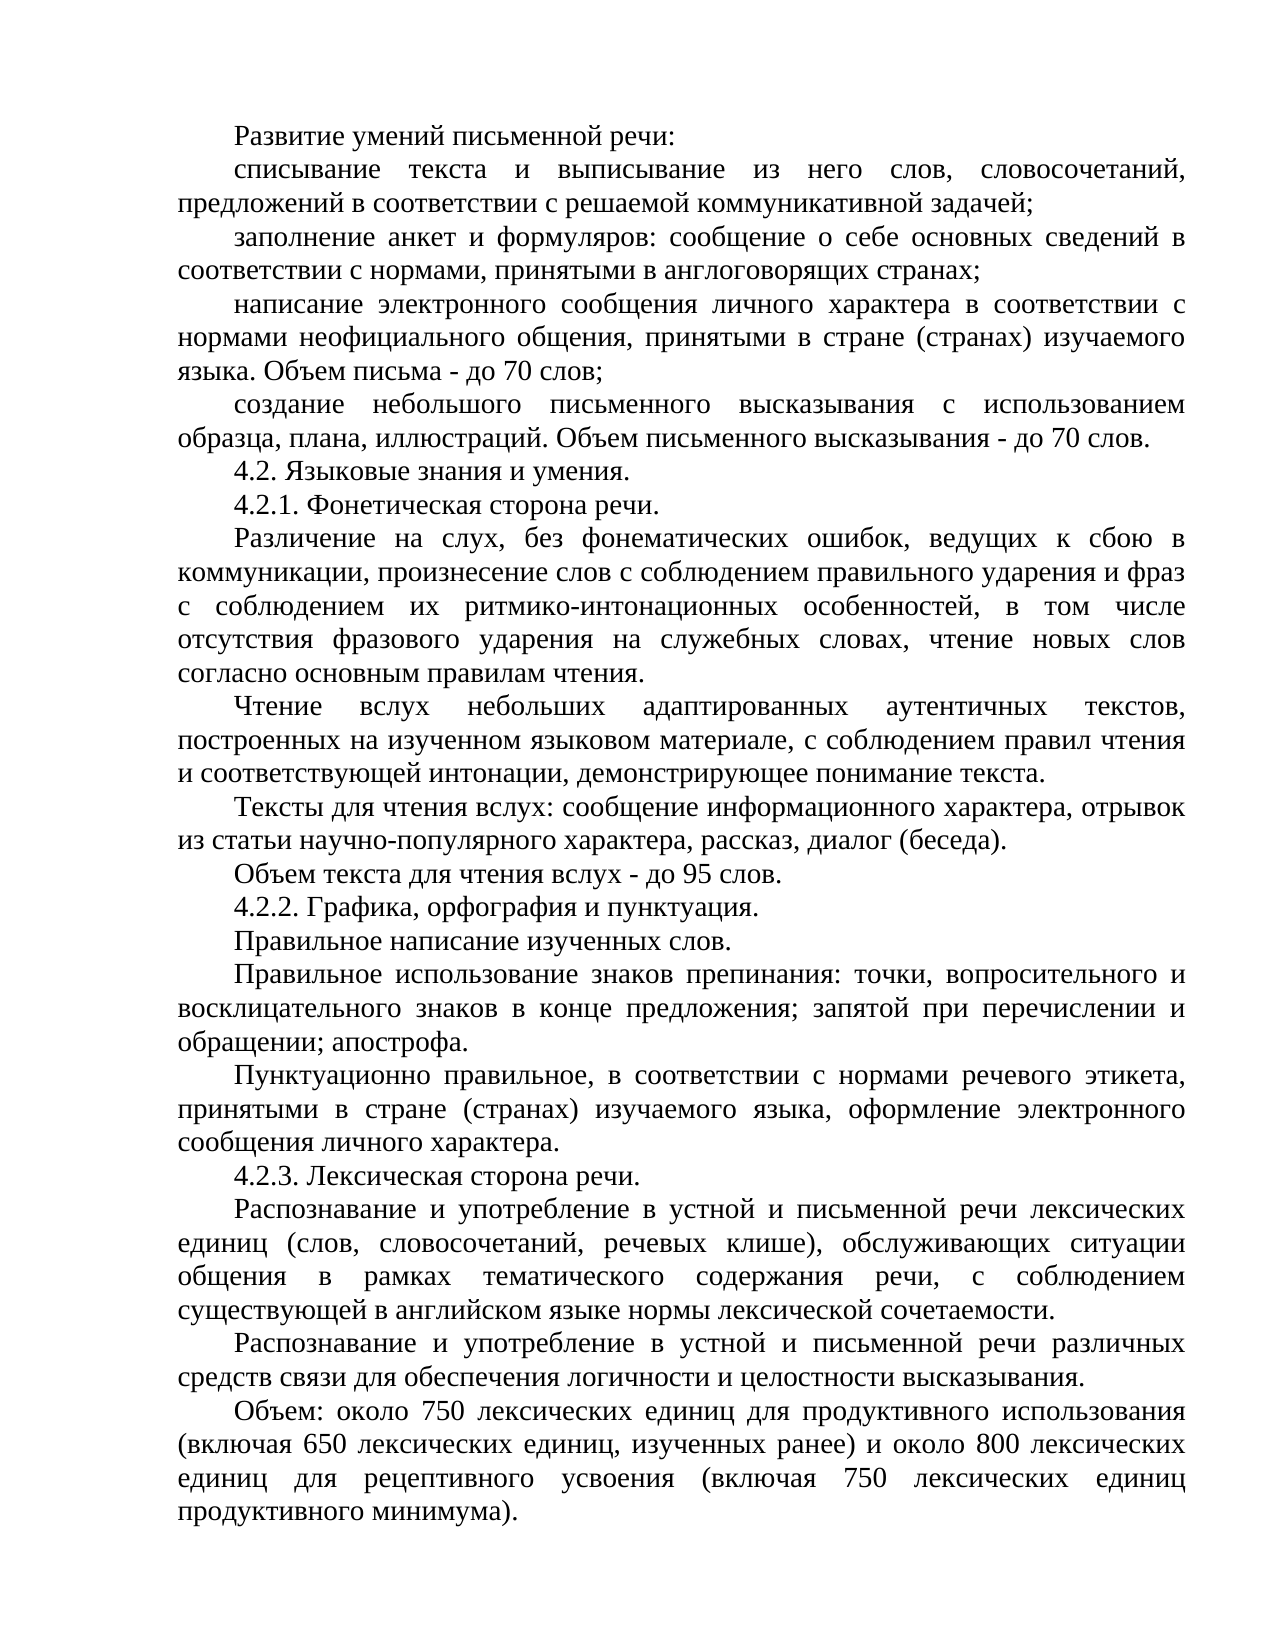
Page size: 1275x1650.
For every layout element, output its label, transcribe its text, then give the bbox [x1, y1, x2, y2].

text Правильное использование знаков препинания: точки, вопросительного и восклицательного знаков в конце предложения; запятой при перечислении и обращении; апострофа. [177, 957, 1186, 1057]
text Правильное написание изученных слов. [177, 923, 1186, 957]
text Развитие умений письменной речи: [177, 118, 1186, 152]
text Распознавание и употребление в устной и письменной речи лексических единиц (слов, словосочетаний, речевых клише), обслуживающих ситуации общения в рамках тематического содержания речи, с соблюдением существующей в английском языке нормы лексической сочетаемости. [177, 1191, 1186, 1326]
text списывание текста и выписывание из него слов, словосочетаний, предложений в соответствии с решаемой коммуникативной задачей; [177, 152, 1186, 219]
text 4.2.2. Графика, орфография и пунктуация. [177, 889, 1186, 923]
text Тексты для чтения вслух: сообщение информационного характера, отрывок из статьи научно-популярного характера, рассказ, диалог (беседа). [177, 789, 1186, 856]
text Различение на слух, без фонематических ошибок, ведущих к сбою в коммуникации, произнесение слов с соблюдением правильного ударения и фраз с соблюдением их ритмико-интонационных особенностей, в том числе отсутствия фразового ударения на служебных словах, чтение новых слов согласно основным правилам чтения. [177, 521, 1186, 688]
text заполнение анкет и формуляров: сообщение о себе основных сведений в соответствии с нормами, принятыми в англоговорящих странах; [177, 219, 1186, 286]
text создание небольшого письменного высказывания с использованием образца, плана, иллюстраций. Объем письменного высказывания - до 70 слов. [177, 386, 1186, 453]
text написание электронного сообщения личного характера в соответствии с нормами неофициального общения, принятыми в стране (странах) изучаемого языка. Объем письма - до 70 слов; [177, 286, 1186, 386]
text 4.2.3. Лексическая сторона речи. [177, 1158, 1186, 1191]
text Распознавание и употребление в устной и письменной речи различных средств связи для обеспечения логичности и целостности высказывания. [177, 1326, 1186, 1393]
text 4.2.1. Фонетическая сторона речи. [177, 487, 1186, 521]
text 4.2. Языковые знания и умения. [177, 453, 1186, 487]
text Пунктуационно правильное, в соответствии с нормами речевого этикета, принятыми в стране (странах) изучаемого языка, оформление электронного сообщения личного характера. [177, 1057, 1186, 1158]
text Чтение вслух небольших адаптированных аутентичных текстов, построенных на изученном языковом материале, с соблюдением правил чтения и соответствующей интонации, демонстрирующее понимание текста. [177, 688, 1186, 789]
text Объем текста для чтения вслух - до 95 слов. [177, 856, 1186, 889]
text Объем: около 750 лексических единиц для продуктивного использования (включая 650 лексических единиц, изученных ранее) и около 800 лексических единиц для рецептивного усвоения (включая 750 лексических единиц продуктивного минимума). [177, 1393, 1186, 1527]
